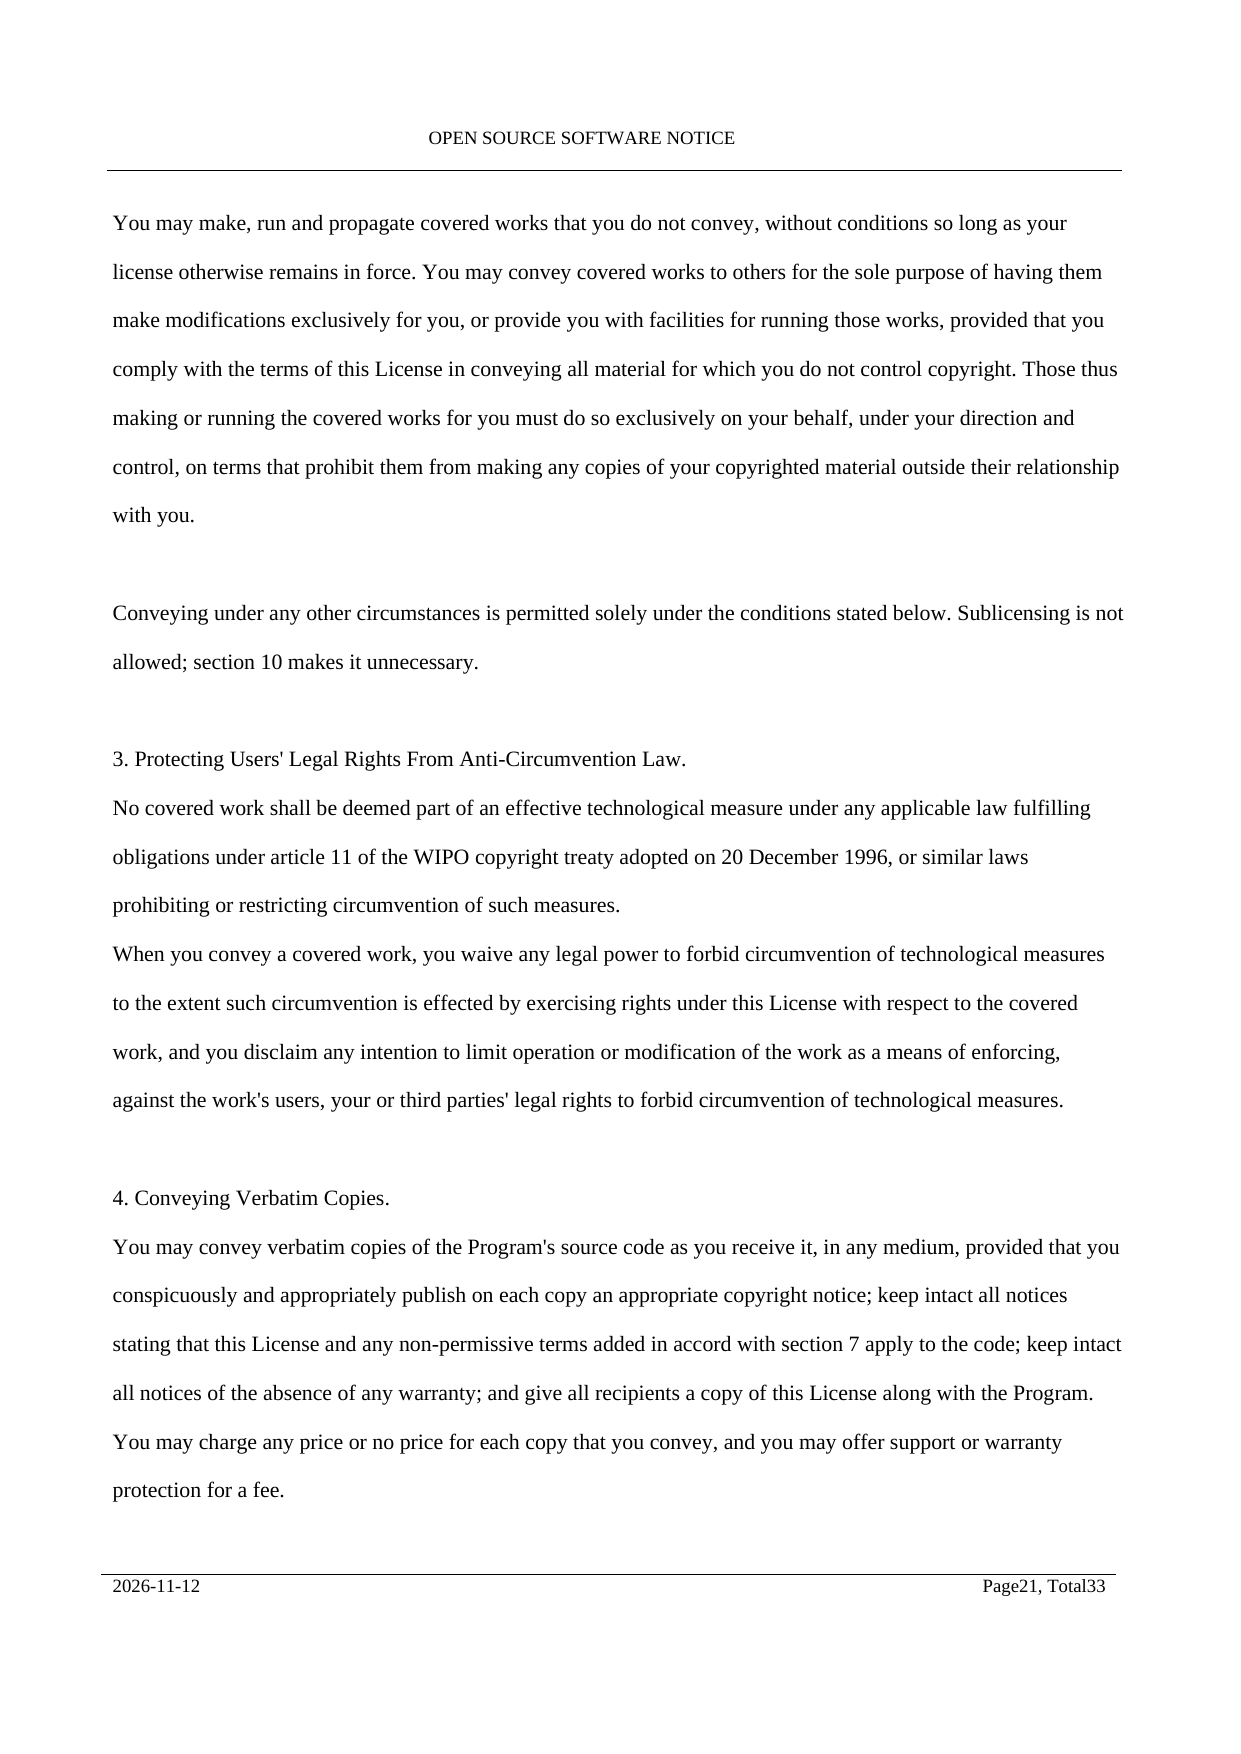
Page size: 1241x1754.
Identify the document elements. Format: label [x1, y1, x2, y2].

text [112, 206, 1128, 1506]
